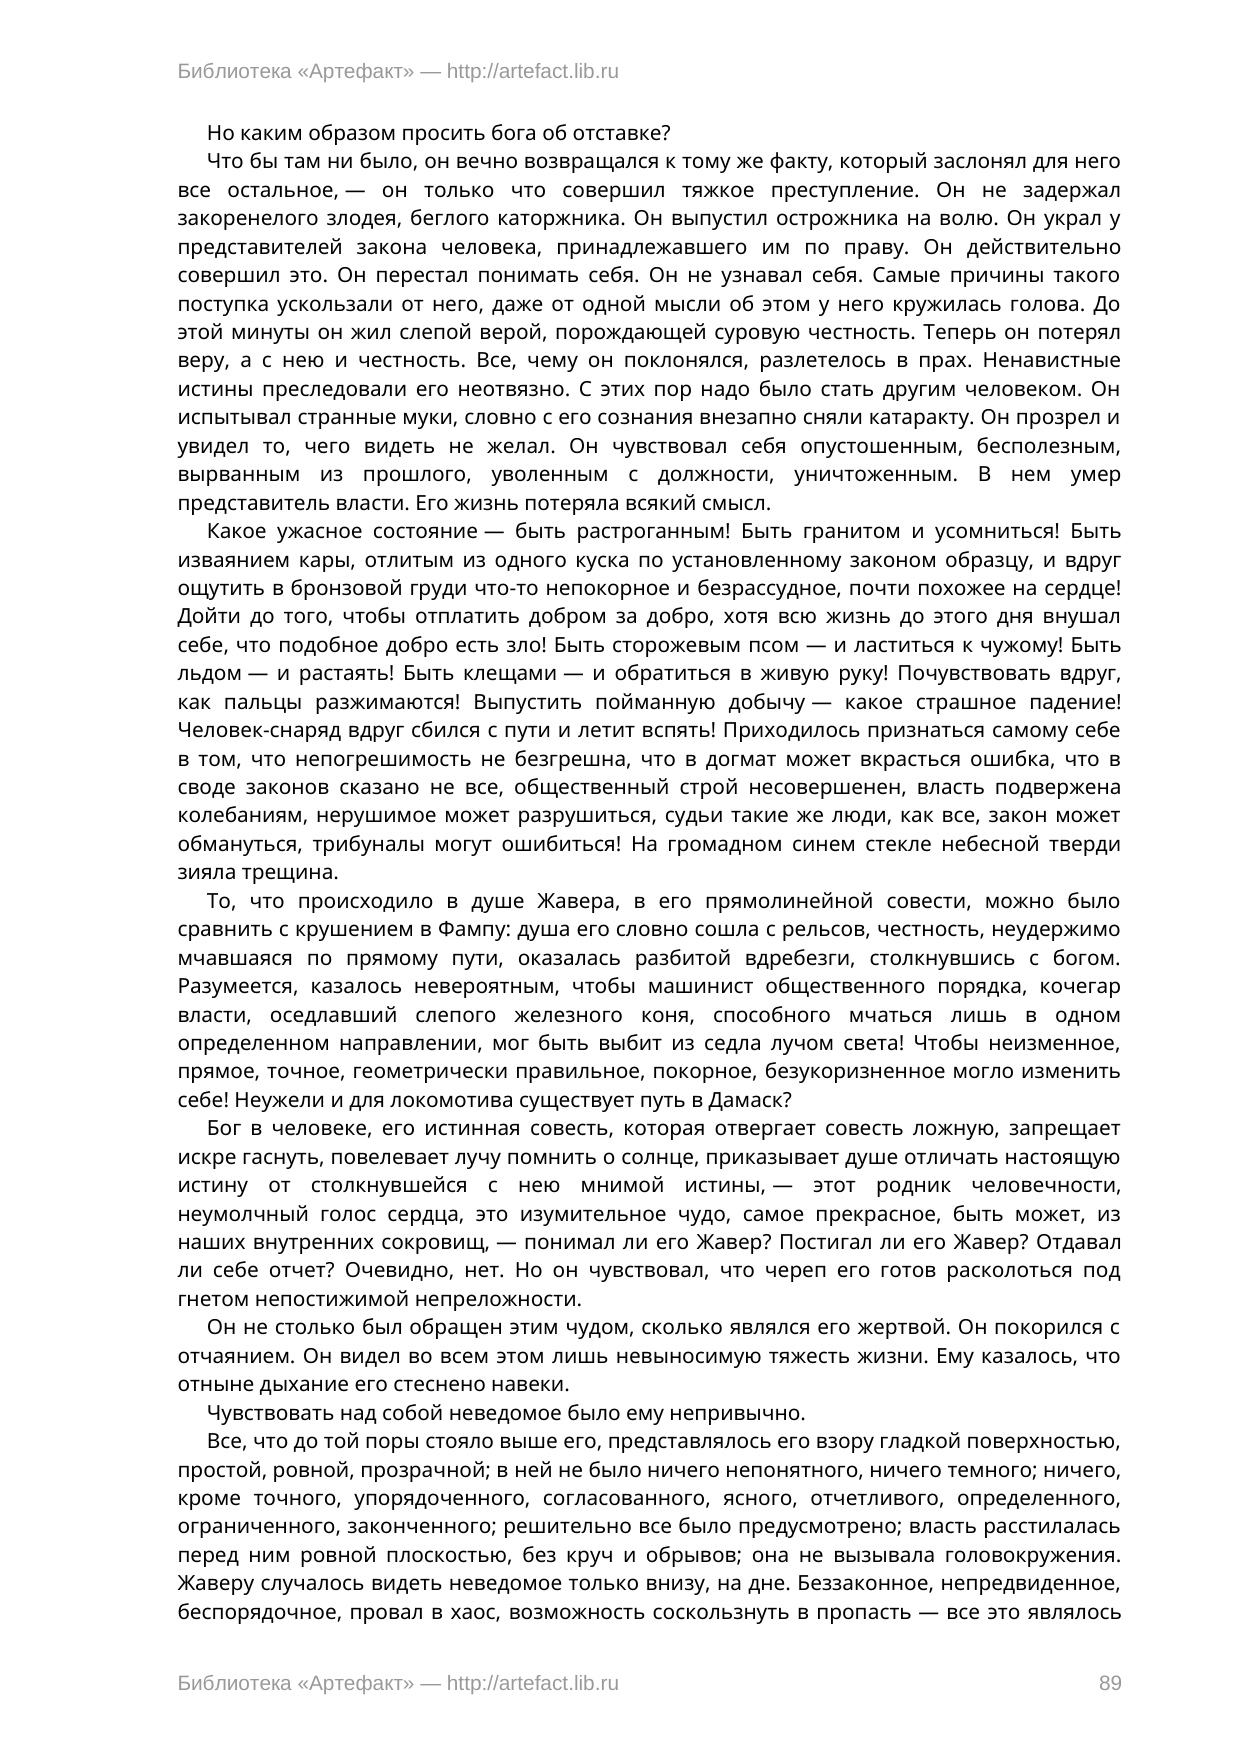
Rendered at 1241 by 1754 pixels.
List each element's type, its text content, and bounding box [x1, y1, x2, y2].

text Что бы там ни было, он вечно возвращался к тому же факту, который заслонял для него все остальное, — он только что совершил тяжкое преступление. Он не задержал закоренелого злодея, беглого каторжника. Он выпустил острожника на волю. Он украл у представителей закона человека, принадлежавшего им по праву. Он действительно совершил это. Он перестал понимать себя. Он не узнавал себя. Самые причины такого поступка ускользали от него, даже от одной мысли об этом у него кружилась голова. До этой минуты он жил слепой верой, порождающей суровую честность. Теперь он потерял веру, а с нею и честность. Все, чему он поклонялся, разлетелось в прах. Ненавистные истины преследовали его неотвязно. С этих пор надо было стать другим человеком. Он испытывал странные муки, словно с его сознания внезапно сняли катаракту. Он прозрел и увидел то, чего видеть не желал. Он чувствовал себя опустошенным, бесполезным, вырванным из прошлого, уволенным с должности, уничтоженным. В нем умер представитель власти. Его жизнь потеряла всякий смысл. [177, 147, 1122, 516]
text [177, 1426, 1122, 1625]
text Чувствовать над собой неведомое было ему непривычно. [177, 1398, 1122, 1426]
text То, что происходило в душе Жавера, в его прямолинейной совести, можно было сравнить с крушением в Фампу: душа его словно сошла с рельсов, честность, неудержимо мчавшаяся по прямому пути, оказалась разбитой вдребезги, столкнувшись с богом. Разумеется, казалось невероятным, чтобы машинист общественного порядка, кочегар власти, оседлавший слепого железного коня, способного мчаться лишь в одном определенном направлении, мог быть выбит из седла лучом света! Чтобы неизменное, прямое, точное, геометрически правильное, покорное, безукоризненное могло изменить себе! Неужели и для локомотива существует путь в Дамаск? [177, 886, 1122, 1113]
text Но каким образом просить бога об отставке? [177, 118, 1122, 147]
text Он не столько был обращен этим чудом, сколько являлся его жертвой. Он покорился с отчаянием. Он видел во всем этом лишь невыносимую тяжесть жизни. Ему казалось, что отныне дыхание его стеснено навеки. [177, 1312, 1122, 1398]
text Бог в человеке, его истинная совесть, которая отвергает совесть ложную, запрещает искре гаснуть, повелевает лучу помнить о солнце, приказывает душе отличать настоящую истину от столкнувшейся с нею мнимой истины, — этот родник человечности, неумолчный голос сердца, это изумительное чудо, самое прекрасное, быть может, из наших внутренних сокровищ, — понимал ли его Жавер? Постигал ли его Жавер? Отдавал ли себе отчет? Очевидно, нет. Но он чувствовал, что череп его готов расколоться под гнетом непостижимой непреложности. [177, 1113, 1122, 1312]
text Какое ужасное состояние — быть растроганным! Быть гранитом и усомниться! Быть изваянием кары, отлитым из одного куска по установленному законом образцу, и вдруг ощутить в бронзовой груди что-то непокорное и безрассудное, почти похожее на сердце! Дойти до того, чтобы отплатить добром за добро, хотя всю жизнь до этого дня внушал себе, что подобное добро есть зло! Быть сторожевым псом — и ластиться к чужому! Быть льдом — и растаять! Быть клещами — и обратиться в живую руку! Почувствовать вдруг, как пальцы разжимаются! Выпустить пойманную добычу — какое страшное падение! Человек-снаряд вдруг сбился с пути и летит вспять! Приходилось признаться самому себе в том, что непогрешимость не безгрешна, что в догмат может вкрасться ошибка, что в своде законов сказано не все, общественный строй несовершенен, власть подвержена колебаниям, нерушимое может разрушиться, судьи такие же люди, как все, закон может обмануться, трибуналы могут ошибиться! На громадном синем стекле небесной тверди зияла трещина. [177, 516, 1122, 886]
